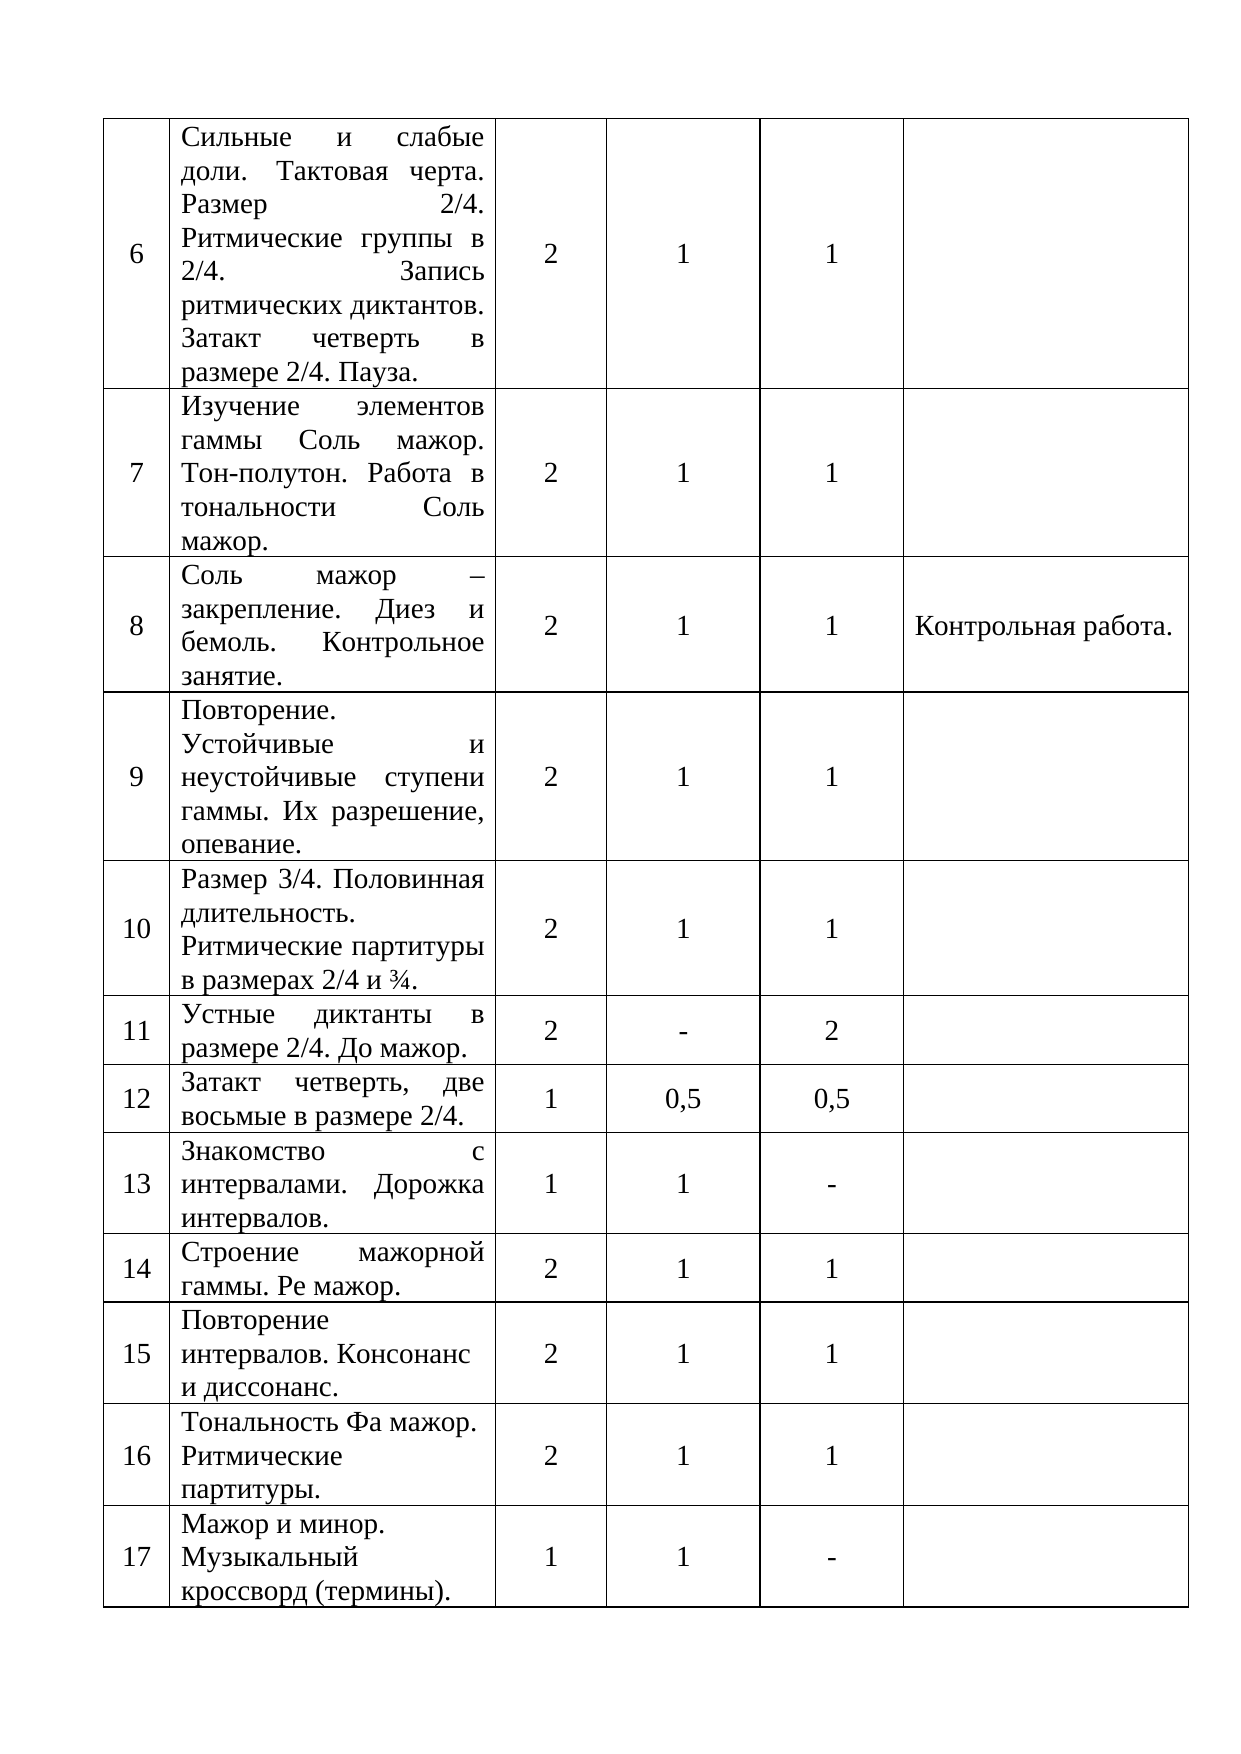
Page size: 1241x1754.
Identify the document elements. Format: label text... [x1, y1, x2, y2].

table_cell - [761, 1133, 903, 1233]
table_cell 1 [607, 557, 759, 691]
table_cell Знакомство с интервалами. Дорожка интервалов. [170, 1133, 495, 1233]
table_cell 17 [104, 1506, 169, 1606]
table_cell Мажор и минор. Музыкальный кроссворд (термины). [170, 1506, 495, 1606]
table_cell [904, 861, 1188, 995]
table_cell - [607, 996, 759, 1063]
table_cell 1 [607, 389, 759, 556]
table_cell 1 [761, 1303, 903, 1403]
table_cell 2 [496, 1234, 606, 1301]
table_cell 14 [104, 1234, 169, 1301]
table_cell 1 [607, 1404, 759, 1505]
table_cell 1 [761, 693, 903, 860]
table_cell - [761, 1506, 903, 1606]
table_cell Затакт четверть, две восьмые в размере 2/4. [170, 1065, 495, 1132]
table_cell 2 [496, 1404, 606, 1505]
table_cell Контрольная работа. [904, 557, 1188, 691]
table_cell Размер 3/4. Половинная длительность. Ритмические партитуры в размерах 2/4 и ¾. [170, 861, 495, 995]
table_cell Соль мажор – закрепление. Диез и бемоль. Контрольное занятие. [170, 557, 495, 691]
table_cell 2 [496, 861, 606, 995]
table_cell 1 [496, 1065, 606, 1132]
table_cell Тональность Фа мажор. Ритмические партитуры. [170, 1404, 495, 1505]
table_cell 0,5 [607, 1065, 759, 1132]
table_cell 0,5 [761, 1065, 903, 1132]
table_cell 1 [607, 1234, 759, 1301]
table_cell 15 [104, 1303, 169, 1403]
table_cell [904, 119, 1188, 387]
table_cell 7 [104, 389, 169, 556]
table_cell Устные диктанты в размере 2/4. До мажор. [170, 996, 495, 1063]
table_cell [904, 1133, 1188, 1233]
table_cell [904, 1404, 1188, 1505]
table_cell Сильные и слабые доли. Тактовая черта. Размер 2/4. Ритмические группы в 2/4. Запись ритмических диктантов. Затакт четверть в размере 2/4. Пауза. [170, 119, 495, 387]
table_cell Повторение интервалов. Консонанс и диссонанс. [170, 1303, 495, 1403]
table_cell 6 [104, 119, 169, 387]
table_cell 13 [104, 1133, 169, 1233]
table_cell 1 [607, 861, 759, 995]
table_cell 1 [607, 693, 759, 860]
table_cell [904, 1065, 1188, 1132]
table_cell [904, 1234, 1188, 1301]
table_cell 1 [761, 389, 903, 556]
table_cell 1 [761, 119, 903, 387]
table_cell Строение мажорной гаммы. Ре мажор. [170, 1234, 495, 1301]
table_cell 2 [496, 119, 606, 387]
table_cell 8 [104, 557, 169, 691]
table_cell [904, 1303, 1188, 1403]
table_cell 1 [607, 1506, 759, 1606]
table_cell [904, 693, 1188, 860]
table_cell 9 [104, 693, 169, 860]
table_cell [904, 996, 1188, 1063]
table_cell 2 [496, 1303, 606, 1403]
table_cell 12 [104, 1065, 169, 1132]
table_cell 11 [104, 996, 169, 1063]
table_cell 1 [607, 1303, 759, 1403]
table_cell 1 [761, 1404, 903, 1505]
table_cell Изучение элементов гаммы Соль мажор. Тон-полутон. Работа в тональности Соль мажор. [170, 389, 495, 556]
table_cell 2 [496, 557, 606, 691]
table_cell 1 [496, 1506, 606, 1606]
table_cell 1 [496, 1133, 606, 1233]
table_cell 1 [607, 1133, 759, 1233]
table_cell 1 [607, 119, 759, 387]
table_cell 2 [496, 996, 606, 1063]
table_cell 1 [761, 1234, 903, 1301]
table_cell 1 [761, 557, 903, 691]
table_cell 10 [104, 861, 169, 995]
table_cell [904, 1506, 1188, 1606]
table_cell 2 [761, 996, 903, 1063]
table_cell 2 [496, 693, 606, 860]
table_cell 16 [104, 1404, 169, 1505]
table_cell 1 [761, 861, 903, 995]
table_cell [904, 389, 1188, 556]
table_cell Повторение. Устойчивые и неустойчивые ступени гаммы. Их разрешение, опевание. [170, 693, 495, 860]
table_cell 2 [496, 389, 606, 556]
